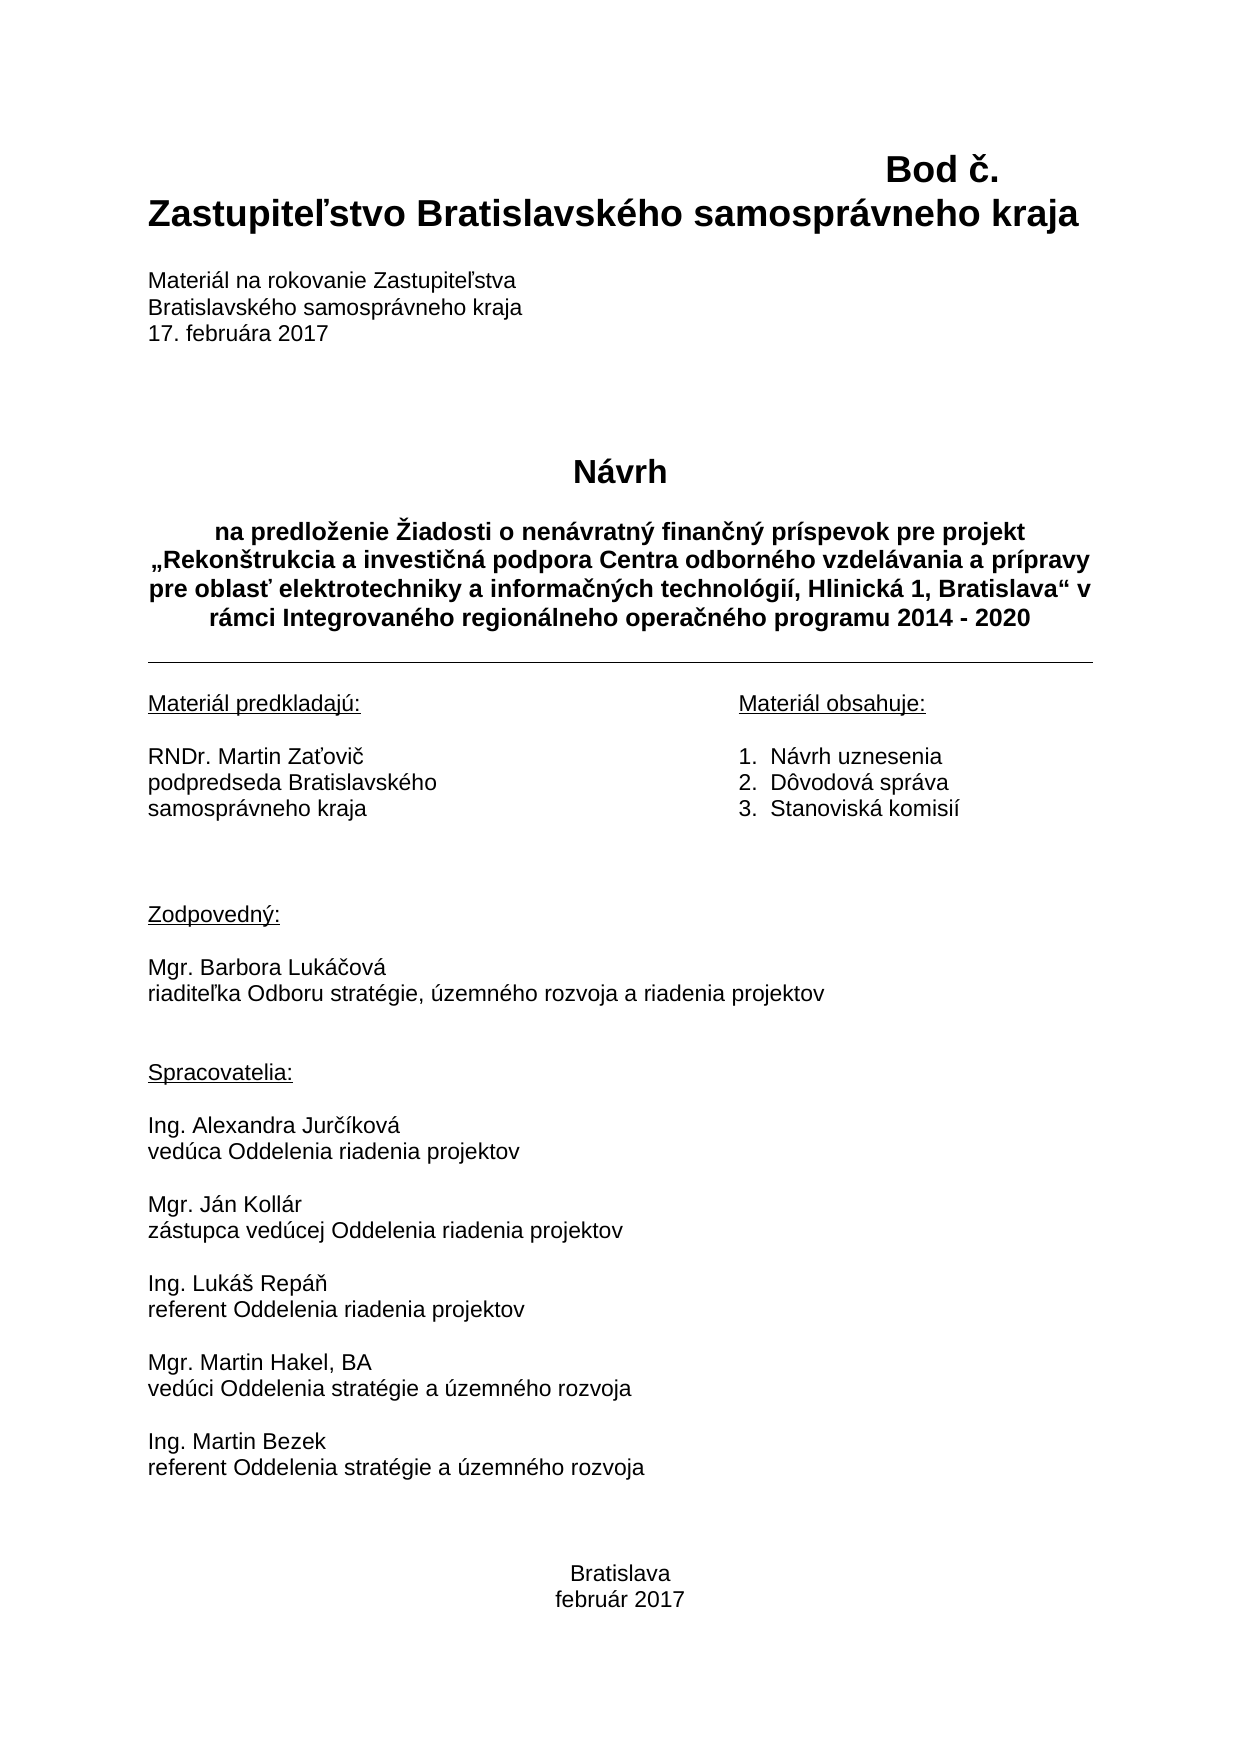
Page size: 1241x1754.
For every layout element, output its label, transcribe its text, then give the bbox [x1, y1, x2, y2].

text Ing. Lukáš Repáň [148, 1270, 1093, 1296]
text vedúci Oddelenia stratégie a územného rozvoja [148, 1375, 1093, 1401]
text Spracovatelia: [148, 1059, 1093, 1085]
text referent Oddelenia stratégie a územného rozvoja [148, 1454, 1093, 1481]
text Mgr. Barbora Lukáčová [148, 953, 1093, 980]
text na predloženie Žiadosti o nenávratný finančný príspevok pre projekt „Rekonštrukcia a investičná podpora Centra odborného vzdelávania a prípravy pre oblasť elektrotechniky a informačných technológií, Hlinická 1, Bratislava“ v rámci Integrovaného regionálneho operačného programu 2014 - 2020 [148, 517, 1093, 632]
text Mgr. Ján Kollár [148, 1191, 1093, 1217]
text Bod č. [811, 148, 1093, 191]
text vedúca Oddelenia riadenia projektov [148, 1138, 1093, 1164]
text Materiál predkladajú: Materiál obsahuje: [148, 690, 1093, 716]
text referent Oddelenia riadenia projektov [148, 1296, 1093, 1322]
text 17. februára 2017 [148, 320, 1093, 346]
text podpredseda Bratislavského 2. Dôvodová správa [148, 769, 1093, 795]
text samosprávneho kraja 3. Stanoviská komisií [148, 795, 1093, 822]
text Zastupiteľstvo Bratislavského samosprávneho kraja [148, 191, 1093, 234]
text Materiál na rokovanie Zastupiteľstva [148, 267, 1093, 294]
text RNDr. Martin Zaťovič 1. Návrh uznesenia [148, 743, 1096, 769]
text zástupca vedúcej Oddelenia riadenia projektov [148, 1217, 1093, 1243]
text Zodpovedný: [148, 901, 1093, 927]
text február 2017 [148, 1586, 1093, 1612]
text Ing. Martin Bezek [148, 1428, 1093, 1454]
text riaditeľka Odboru stratégie, územného rozvoja a riadenia projektov [148, 980, 1093, 1006]
text Ing. Alexandra Jurčíková [148, 1112, 1093, 1138]
text Návrh [148, 452, 1093, 490]
text Bratislava [148, 1559, 1093, 1586]
text Mgr. Martin Hakel, BA [148, 1349, 1093, 1375]
text Bratislavského samosprávneho kraja [148, 294, 1093, 320]
